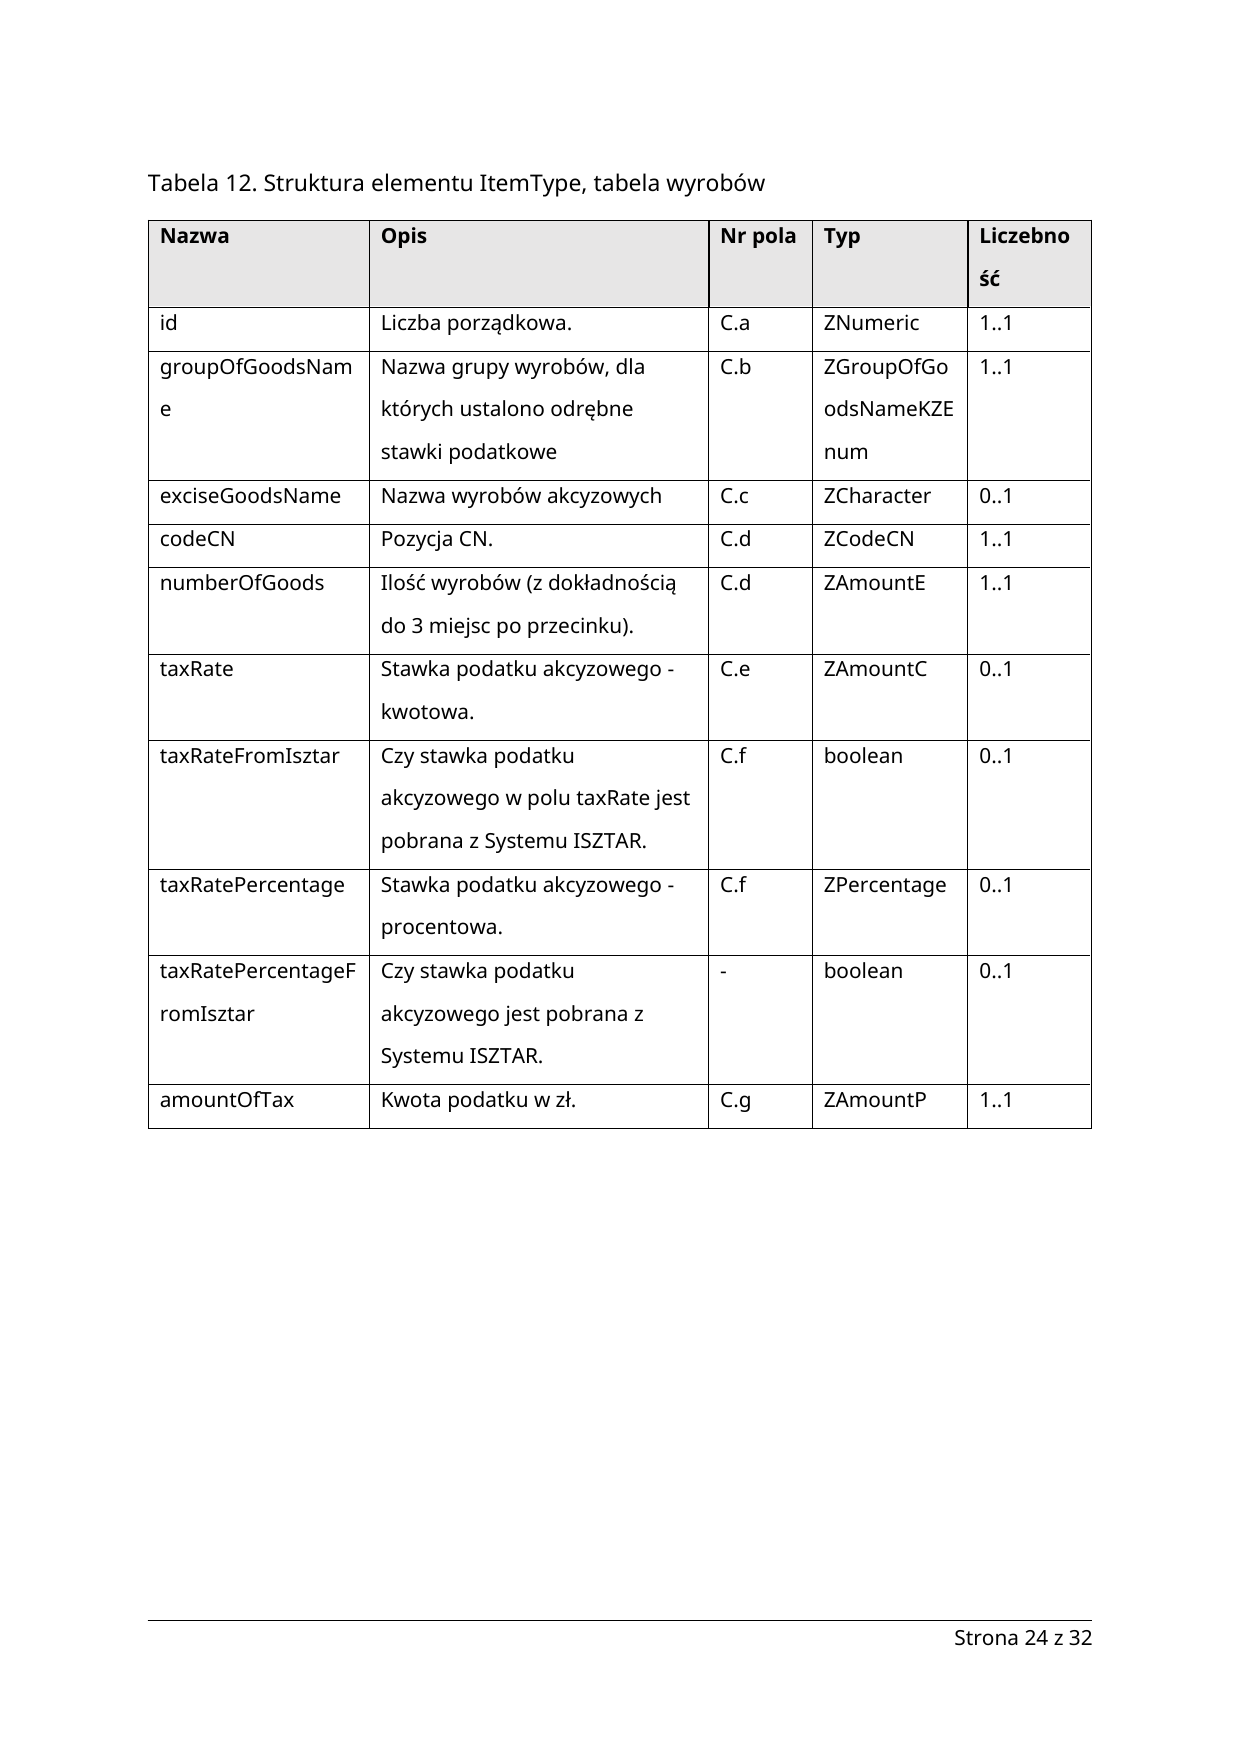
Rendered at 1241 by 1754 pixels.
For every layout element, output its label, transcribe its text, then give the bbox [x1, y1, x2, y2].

table_cell ZCodeCN [813, 525, 967, 567]
table_cell Czy stawka podatku akcyzowego w polu taxRate jest pobrana z Systemu ISZTAR. [370, 741, 708, 869]
table_cell C.a [709, 308, 812, 351]
table_cell 1..1 [968, 306, 1091, 351]
table_cell Stawka podatku akcyzowego - procentowa. [370, 870, 708, 955]
table_cell taxRatePercentageFromIsztar [149, 956, 369, 1084]
table_cell C.g [709, 1085, 812, 1128]
table_cell 0..1 [968, 740, 1091, 869]
table_cell boolean [813, 741, 967, 869]
table_cell groupOfGoodsName [149, 352, 369, 480]
table_cell 1..1 [968, 1084, 1091, 1128]
table_header Opis [370, 221, 708, 306]
table_cell ZAmountE [813, 568, 967, 653]
table_cell C.f [709, 870, 812, 955]
table_cell exciseGoodsName [149, 481, 369, 523]
table_cell Kwota podatku w zł. [370, 1085, 708, 1128]
table_cell ZGroupOfGoodsNameKZEnum [813, 352, 967, 480]
table_cell 0..1 [968, 955, 1091, 1084]
table_cell C.d [709, 568, 812, 653]
table_cell C.c [709, 481, 812, 523]
table_cell C.e [709, 655, 812, 740]
table_cell amountOfTax [149, 1085, 369, 1128]
table_cell taxRate [149, 655, 369, 740]
table_cell Nazwa grupy wyrobów, dla których ustalono odrębne stawki podatkowe [370, 352, 708, 480]
table_cell ZCharacter [813, 481, 967, 523]
table_cell ZAmountC [813, 655, 967, 740]
table_cell boolean [813, 956, 967, 1084]
table_cell id [149, 308, 369, 351]
table_cell C.d [709, 525, 812, 567]
table_cell Pozycja CN. [370, 525, 708, 567]
table_cell ZAmountP [813, 1085, 967, 1128]
table_header Nazwa [149, 221, 369, 306]
table_header Nr pola [710, 221, 812, 306]
table_cell Liczba porządkowa. [370, 308, 708, 351]
table_cell C.f [709, 741, 812, 869]
table_cell Czy stawka podatku akcyzowego jest pobrana z Systemu ISZTAR. [370, 956, 708, 1084]
table_cell 1..1 [968, 351, 1091, 480]
table_cell ZPercentage [813, 870, 967, 955]
table_cell codeCN [149, 525, 369, 567]
table_cell numberOfGoods [149, 568, 369, 653]
table_cell Nazwa wyrobów akcyzowych [370, 481, 708, 523]
table_header Typ [813, 221, 967, 306]
table_cell 0..1 [968, 480, 1091, 523]
table_cell taxRateFromIsztar [149, 741, 369, 869]
table_cell taxRatePercentage [149, 870, 369, 955]
table_cell 0..1 [968, 869, 1091, 955]
table_cell Stawka podatku akcyzowego - kwotowa. [370, 655, 708, 740]
table_cell Ilość wyrobów (z dokładnością do 3 miejsc po przecinku). [370, 568, 708, 653]
table_cell C.b [709, 352, 812, 480]
table_cell ZNumeric [813, 308, 967, 351]
table_cell - [709, 956, 812, 1084]
table_cell 1..1 [968, 567, 1091, 653]
table_cell 1..1 [968, 524, 1091, 567]
table_cell 0..1 [968, 654, 1091, 740]
table_header Liczebność [969, 221, 1091, 306]
